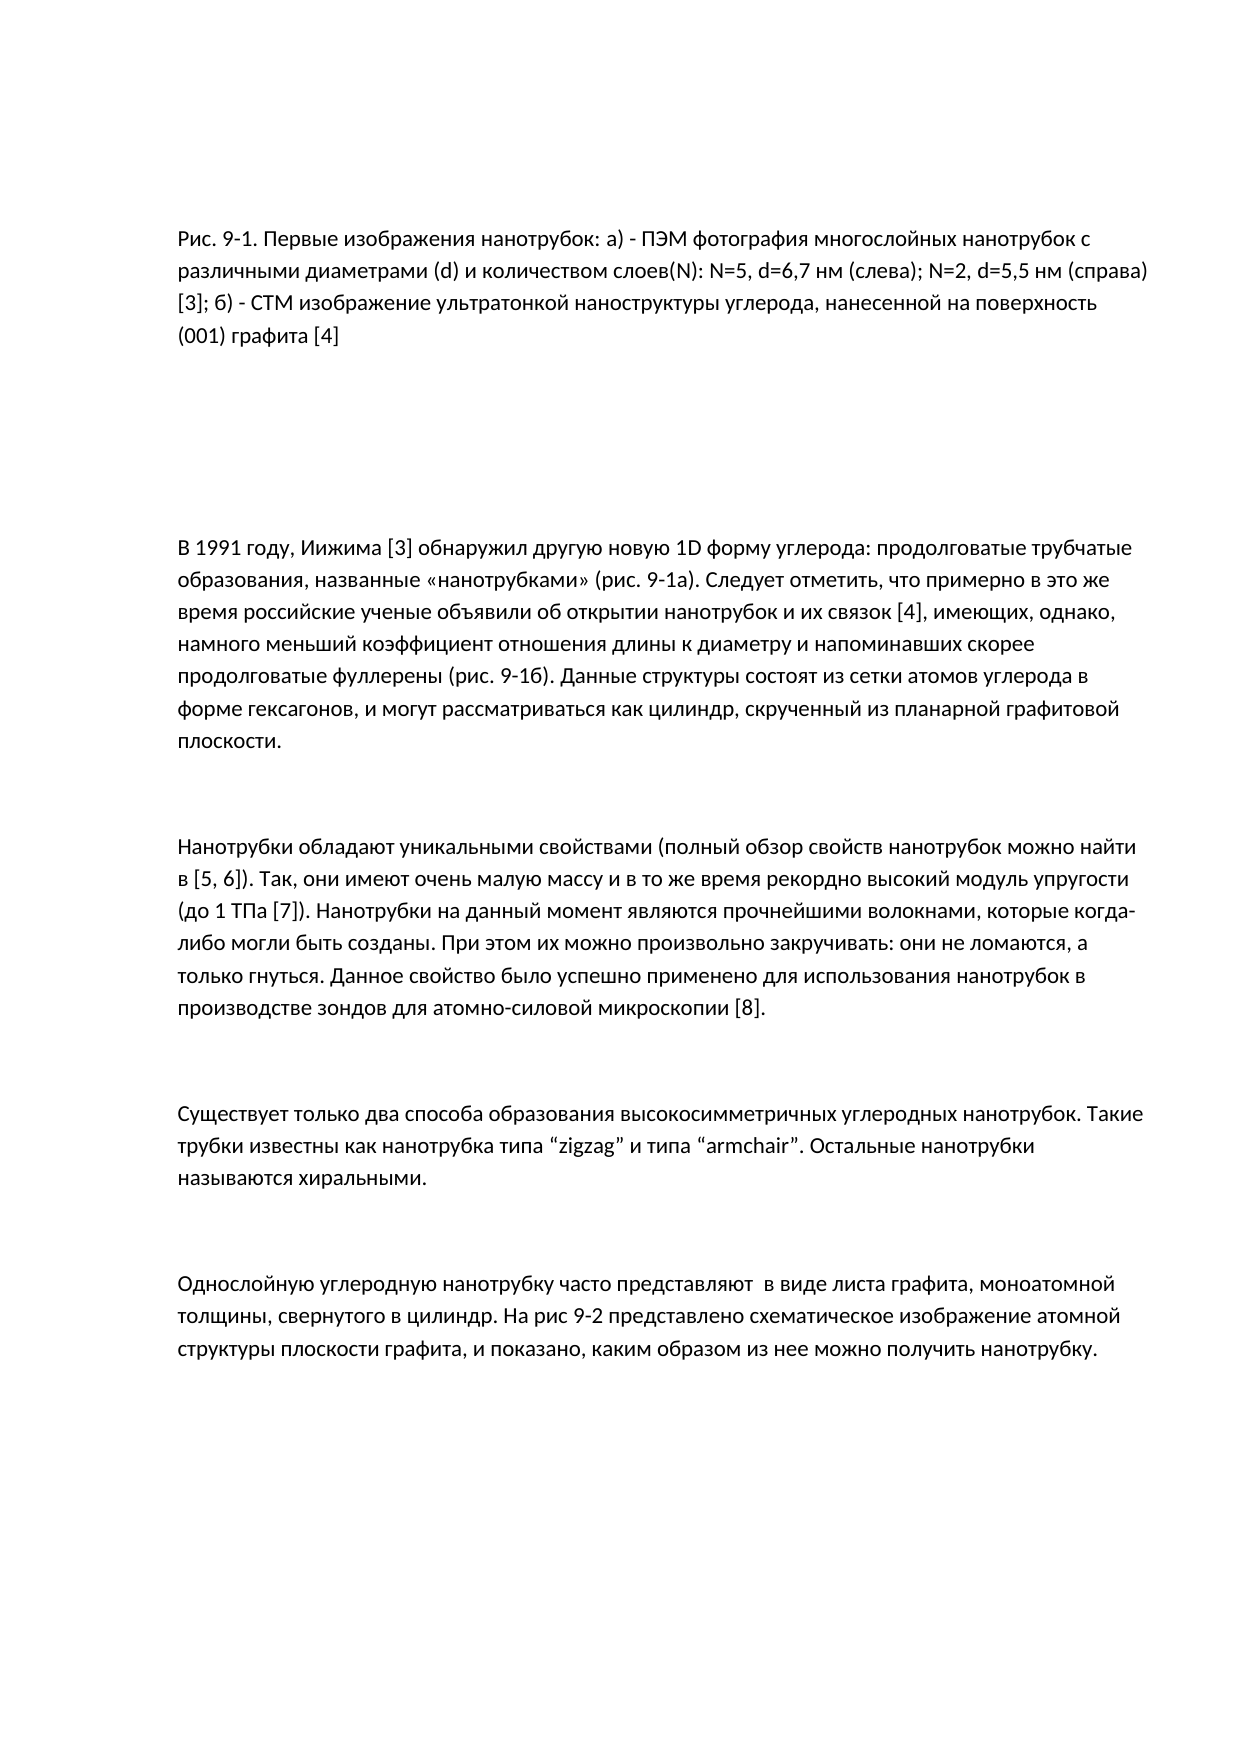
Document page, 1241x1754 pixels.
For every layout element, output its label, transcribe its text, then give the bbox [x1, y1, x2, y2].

text В 1991 году, Иижима [3] обнаружил другую новую 1D форму углерода: продолговатые трубчатые образования, названные «нанотрубками» (рис. 9-1а). Следует отметить, что примерно в это же время российские ученые объявили об открытии нанотрубок и их связок [4], имеющих, однако, намного меньший коэффициент отношения длины к диаметру и напоминавших скорее продолговатые фуллерены (рис. 9-1б). Данные структуры состоят из сетки атомов углерода в форме гексагонов, и могут рассматриваться как цилиндр, скрученный из планарной графитовой плоскости. [177, 533, 1152, 754]
text Однослойную углеродную нанотрубку часто представляют в виде листа графита, моноатомной толщины, свернутого в цилиндр. На рис 9-2 представлено схематическое изображение атомной структуры плоскости графита, и показано, каким образом из нее можно получить нанотрубку. [177, 1269, 1152, 1362]
text Нанотрубки обладают уникальными свойствами (полный обзор свойств нанотрубок можно найти в [5, 6]). Так, они имеют очень малую массу и в то же время рекордно высокий модуль упругости (до 1 ТПа [7]). Нанотрубки на данный момент являются прочнейшими волокнами, которые когда-либо могли быть созданы. При этом их можно произвольно закручивать: они не ломаются, а только гнуться. Данное свойство было успешно применено для использования нанотрубок в производстве зондов для атомно-силовой микроскопии [8]. [177, 832, 1152, 1021]
text Существует только два способа образования высокосимметричных углеродных нанотрубок. Такие трубки известны как нанотрубка типа “zigzag” и типа “armchair”. Остальные нанотрубки называются хиральными. [177, 1099, 1152, 1191]
text Рис. 9-1. Первые изображения нанотрубок: a) - ПЭМ фотография многослойных нанотрубок с различными диаметрами (d) и количеством слоев(N): N=5, d=6,7 нм (слева); N=2, d=5,5 нм (справа) [3]; б) - СТМ изображение ультратонкой наноструктуры углерода, нанесенной на поверхность (001) графита [4] [177, 224, 1152, 349]
